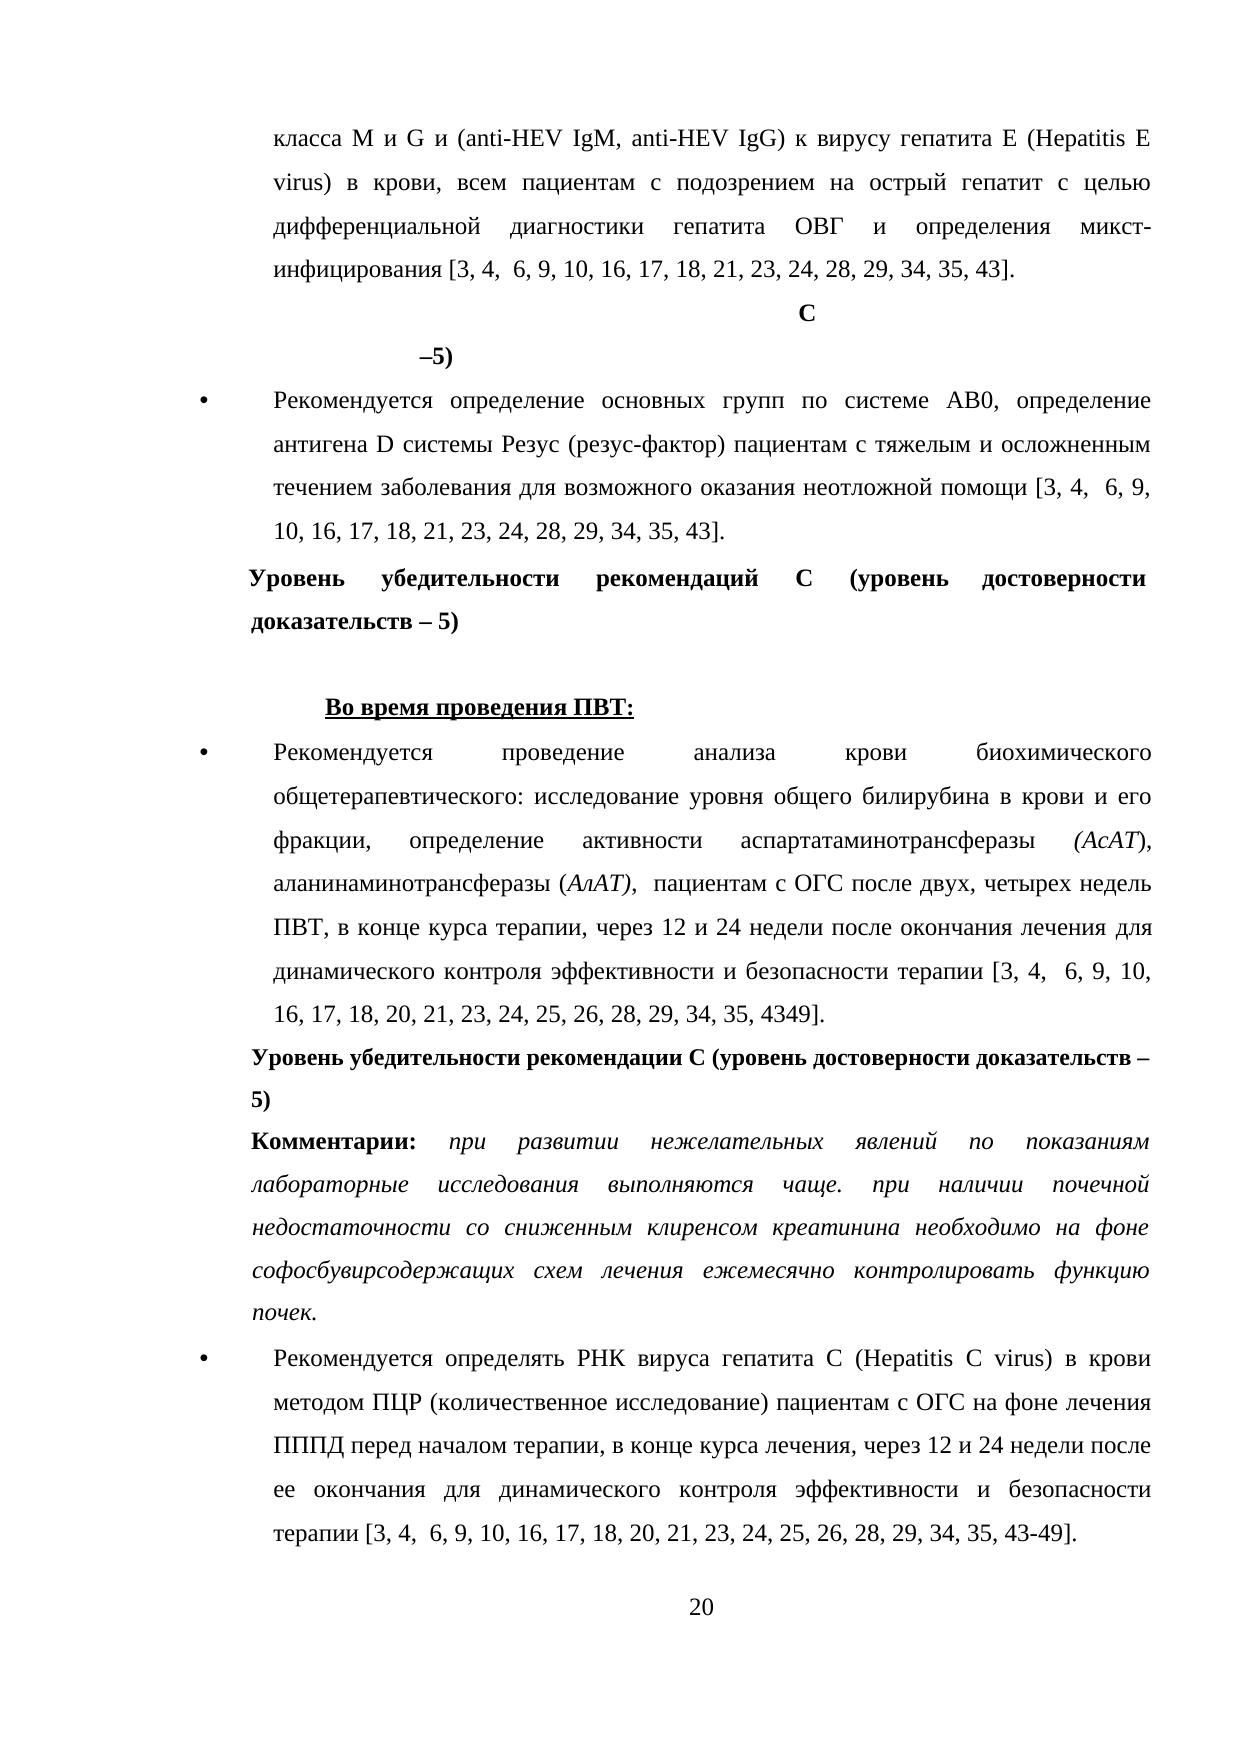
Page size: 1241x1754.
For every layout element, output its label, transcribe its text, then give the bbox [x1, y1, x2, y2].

text С [462, 298, 1152, 327]
text –5) [419, 341, 1152, 370]
list Рекомендуется определение основных групп по системе AB0, определение антигена D системы Резус (резус-фактор) пациентам с тяжелым и осложненным течением заболевания для возможного оказания неотложной помощи [3, 4, 6, 9, 10, 16, 17, 18, 21, 23, 24, 28, 29, 34, 35, 43]. [199, 385, 1152, 545]
text Уровень убедительности рекомендаций С (уровень достоверности [177, 563, 1152, 591]
text Уровень убедительности рекомендации С (уровень достоверности доказательств – [251, 1043, 1152, 1071]
text 5) [251, 1085, 1152, 1112]
text доказательств – 5) [251, 606, 1152, 635]
list Рекомендуется проведение анализа крови биохимического общетерапевтического: исследование уровня общего билирубина в крови и его фракции, определение активности аспартатаминотрансферазы (АсАТ), аланинаминотрансферазы (АлАТ), пациентам с ОГС после двух, четырех недель ПВТ, в конце курса терапии, через 12 и 24 недели после окончания лечения для динамического контроля эффективности и безопасности терапии [3, 4, 6, 9, 10, 16, 17, 18, 20, 21, 23, 24, 25, 26, 28, 29, 34, 35, 4349]. [199, 737, 1152, 1028]
text Во время проведения ПВТ: [325, 692, 1152, 721]
list Рекомендуется определять РНК вируса гепатита C (Hepatitis C virus) в крови методом ПЦР (количественное исследование) пациентам с ОГС на фоне лечения ПППД перед началом терапии, в конце курса лечения, через 12 и 24 недели после ее окончания для динамического контроля эффективности и безопасности терапии [3, 4, 6, 9, 10, 16, 17, 18, 20, 21, 23, 24, 25, 26, 28, 29, 34, 35, 43-49]. [199, 1343, 1152, 1546]
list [199, 123, 1152, 283]
text Комментарии: при развитии нежелательных явлений по показаниям лабораторные исследования выполняются чаще. при наличии почечной недостаточности со сниженным клиренсом креатинина необходимо на фоне софосбувирсодержащих схем лечения ежемесячно контролировать функцию почек. [251, 1126, 1152, 1326]
